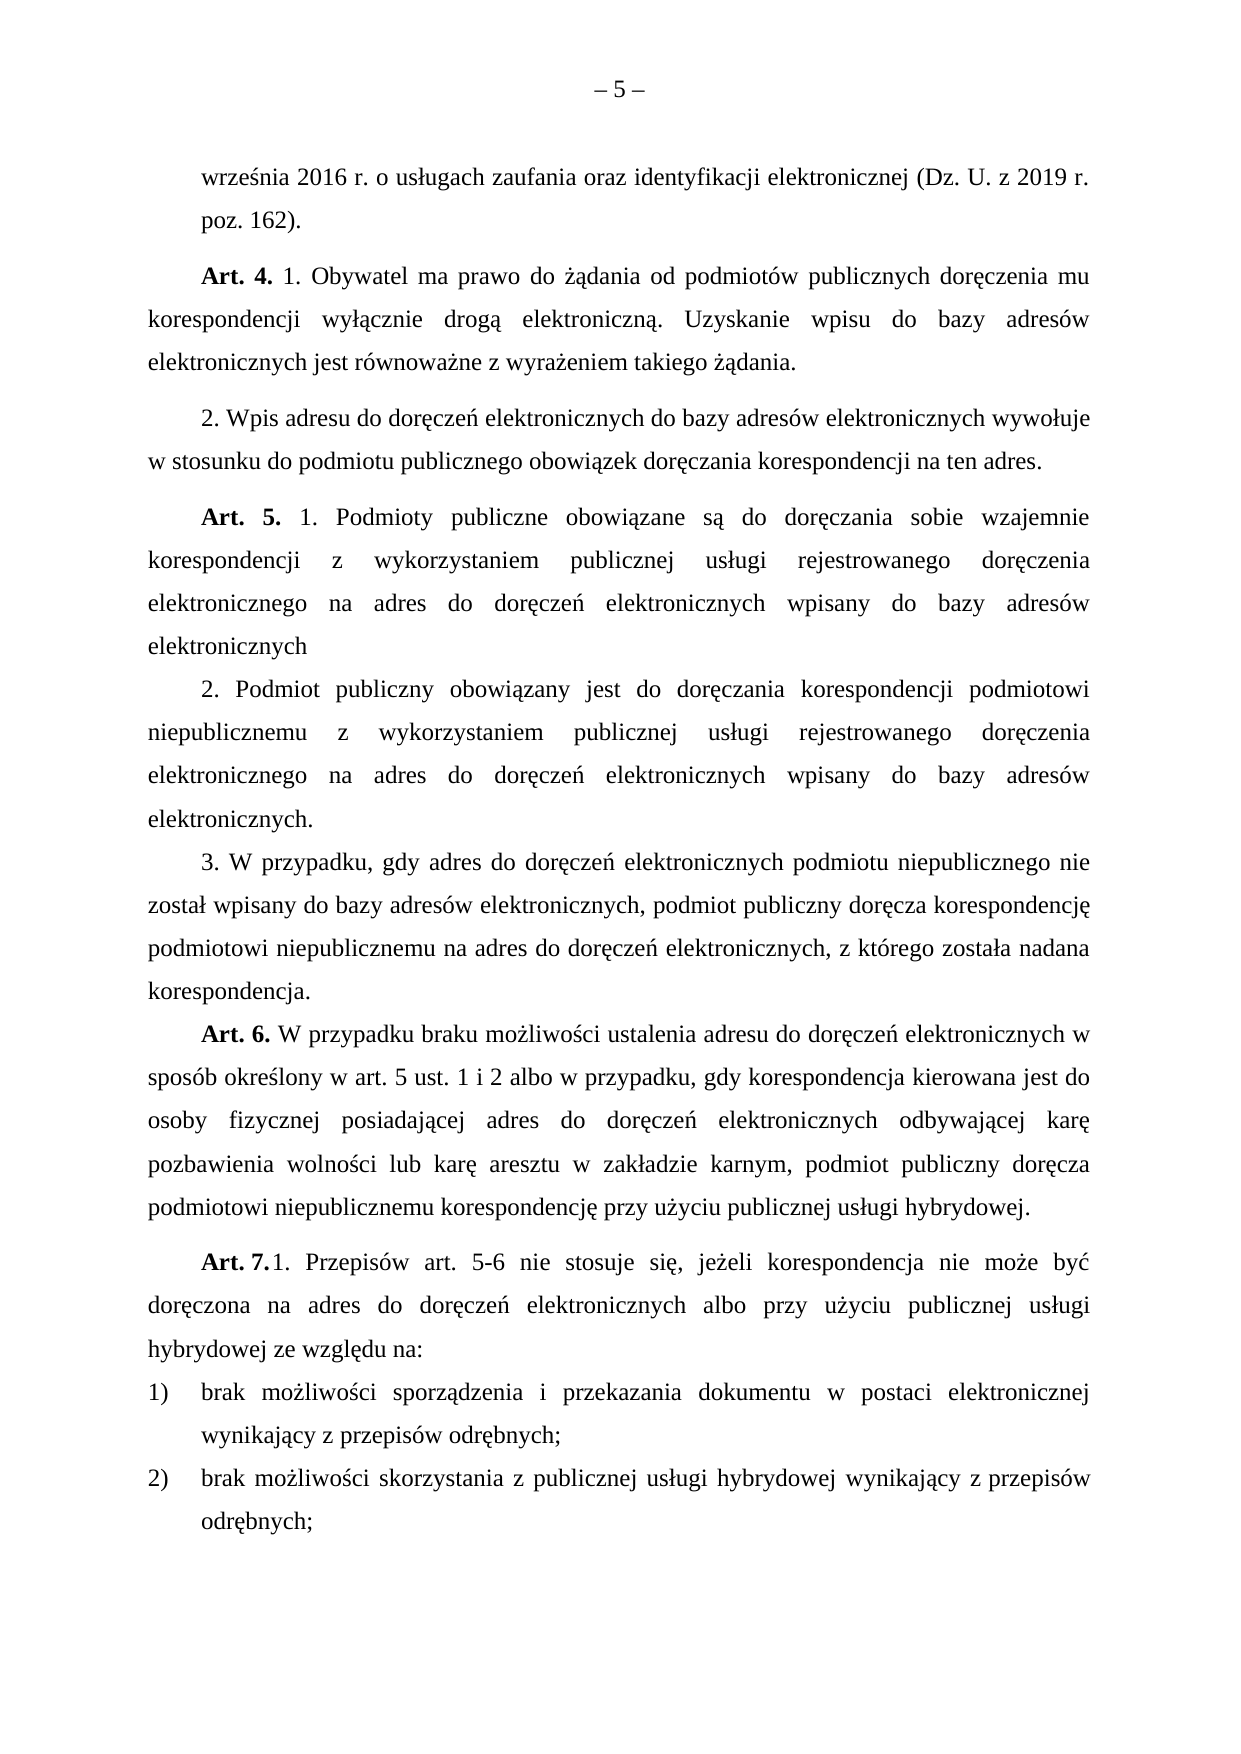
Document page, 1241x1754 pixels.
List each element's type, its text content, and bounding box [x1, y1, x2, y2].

text Art. 7. 1. Przepisów art. 5-6 nie stosuje się, jeżeli korespondencja nie może być doręczona na adres do doręczeń elektronicznych albo przy użyciu publicznej usługi hybrydowej ze względu na: [148, 1247, 1091, 1362]
text Art. 4. 1. Obywatel ma prawo do żądania od podmiotów publicznych doręczenia mu korespondencji wyłącznie drogą elektroniczną. Uzyskanie wpisu do bazy adresów elektronicznych jest równoważne z wyrażeniem takiego żądania. [148, 261, 1091, 376]
text 2) brak możliwości skorzystania z publicznej usługi hybrydowej wynikający z przepisów odrębnych; [148, 1463, 1091, 1535]
text 2. Wpis adresu do doręczeń elektronicznych do bazy adresów elektronicznych wywołuje w stosunku do podmiotu publicznego obowiązek doręczania korespondencji na ten adres. [148, 403, 1091, 475]
text Art. 6. W przypadku braku możliwości ustalenia adresu do doręczeń elektronicznych w sposób określony w art. 5 ust. 1 i 2 albo w przypadku, gdy korespondencja kierowana jest do osoby fizycznej posiadającej adres do doręczeń elektronicznych odbywającej karę pozbawienia wolności lub karę aresztu w zakładzie karnym, podmiot publiczny doręcza podmiotowi niepublicznemu korespondencję przy użyciu publicznej usługi hybrydowej. [148, 1019, 1091, 1221]
text 3. W przypadku, gdy adres do doręczeń elektronicznych podmiotu niepublicznego nie został wpisany do bazy adresów elektronicznych, podmiot publiczny doręcza korespondencję podmiotowi niepublicznemu na adres do doręczeń elektronicznych, z którego została nadana korespondencja. [148, 847, 1091, 1005]
text 1) brak możliwości sporządzenia i przekazania dokumentu w postaci elektronicznej wynikający z przepisów odrębnych; [148, 1377, 1091, 1449]
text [148, 162, 1091, 234]
text 2. Podmiot publiczny obowiązany jest do doręczania korespondencji podmiotowi niepublicznemu z wykorzystaniem publicznej usługi rejestrowanego doręczenia elektronicznego na adres do doręczeń elektronicznych wpisany do bazy adresów elektronicznych. [148, 674, 1091, 832]
text Art. 5. 1. Podmioty publiczne obowiązane są do doręczania sobie wzajemnie korespondencji z wykorzystaniem publicznej usługi rejestrowanego doręczenia elektronicznego na adres do doręczeń elektronicznych wpisany do bazy adresów elektronicznych [148, 502, 1091, 660]
